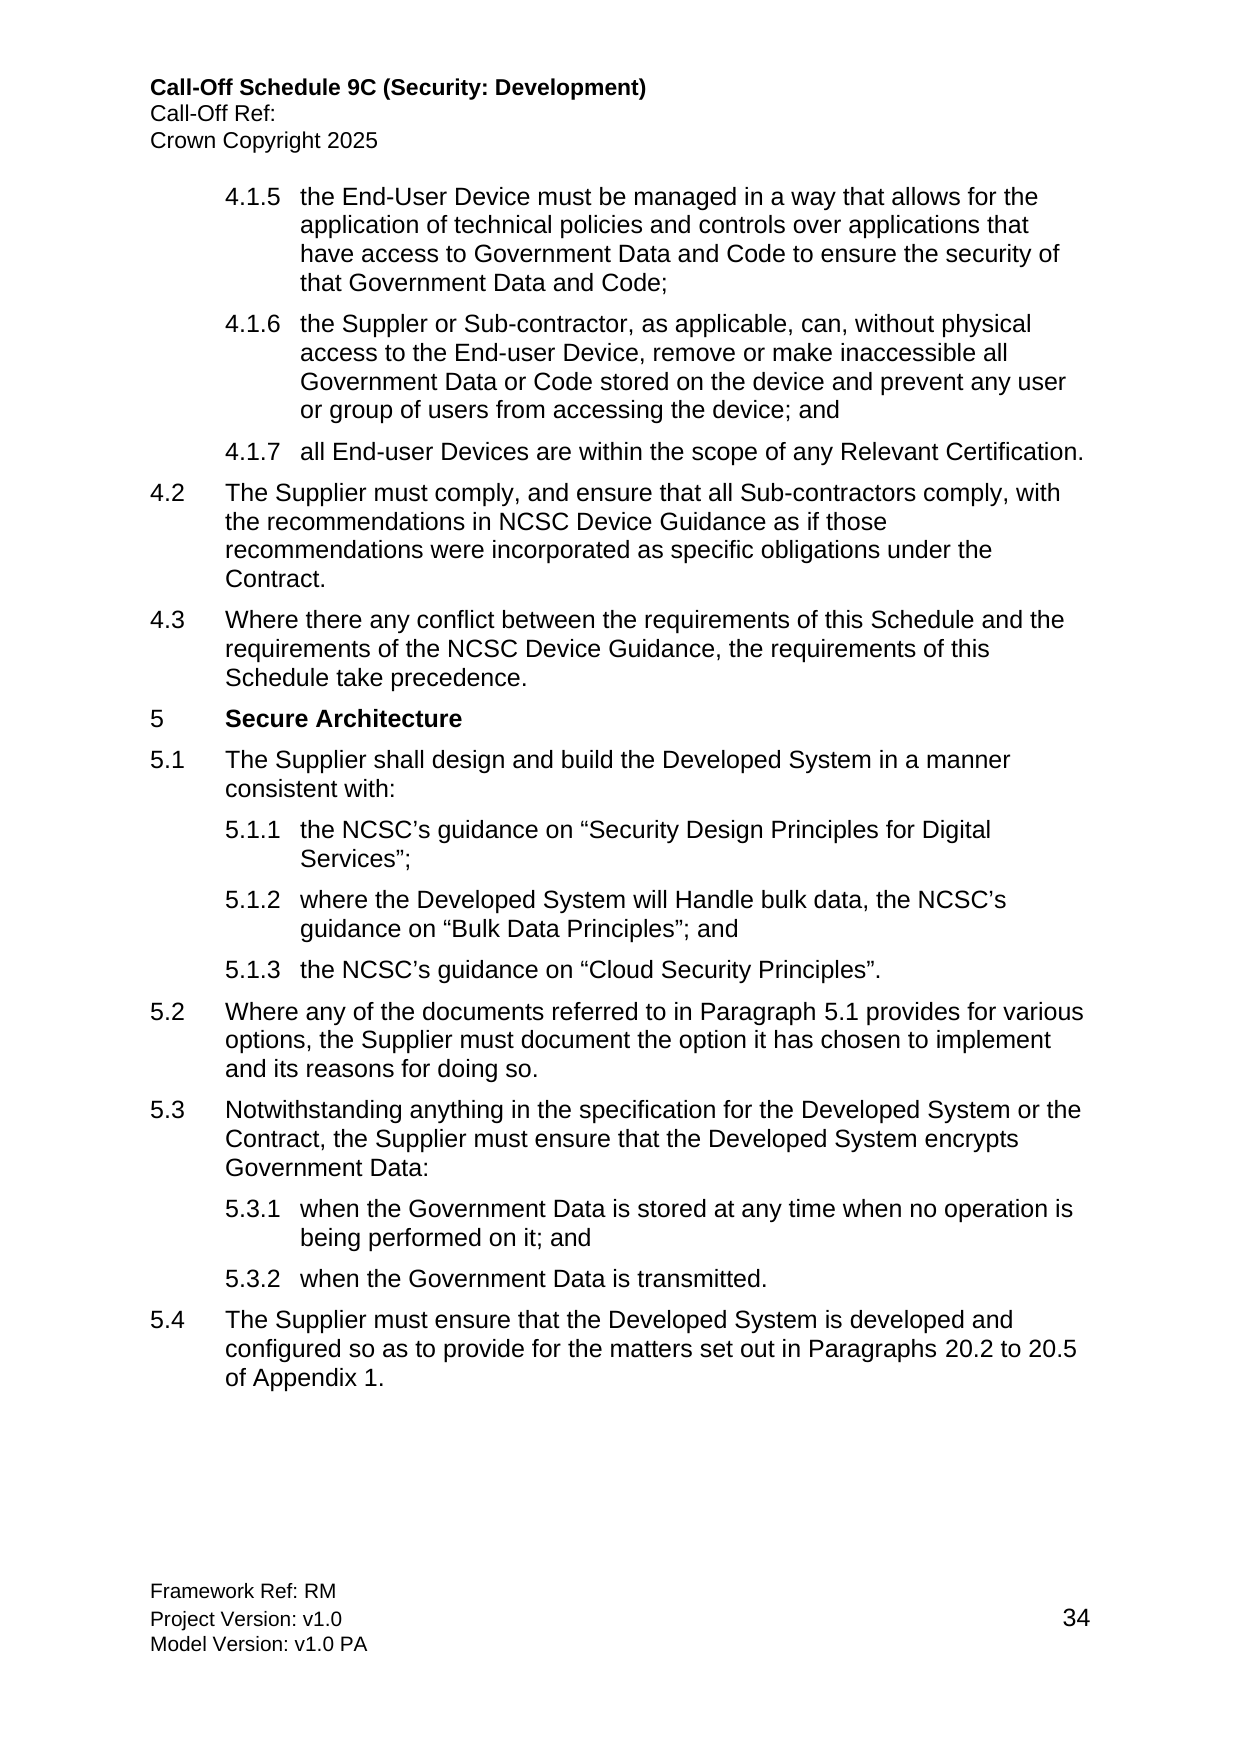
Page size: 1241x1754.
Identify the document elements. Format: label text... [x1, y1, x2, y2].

list the End-User Device must be managed in a way that allows for the application of technical policies and controls over applications that have access to Government Data and Code to ensure the security of that Government Data and Code; [225, 182, 1090, 297]
list where the Developed System will Handle bulk data, the NCSC’s guidance on “Bulk Data Principles”; and [225, 885, 1090, 943]
list The Supplier shall design and build the Developed System in a manner consistent with: [150, 745, 1090, 803]
list Where any of the documents referred to in Paragraph 5.1 provides for various options, the Supplier must document the option it has chosen to implement and its reasons for doing so. [150, 997, 1090, 1083]
list when the Government Data is stored at any time when no operation is being performed on it; and [225, 1194, 1090, 1252]
list Where there any conflict between the requirements of this Schedule and the requirements of the NCSC Device Guidance, the requirements of this Schedule take precedence. [150, 605, 1090, 692]
list the NCSC’s guidance on “Cloud Security Principles”. [225, 955, 1090, 984]
list when the Government Data is transmitted. [225, 1264, 1090, 1293]
list the NCSC’s guidance on “Security Design Principles for Digital Services”; [225, 815, 1090, 873]
list Notwithstanding anything in the specification for the Developed System or the Contract, the Supplier must ensure that the Developed System encrypts Government Data: [150, 1095, 1090, 1182]
list all End-user Devices are within the scope of any Relevant Certification. [225, 437, 1090, 465]
list The Supplier must ensure that the Developed System is developed and configured so as to provide for the matters set out in Paragraphs 20.2 to 20.5 of Appendix 1. [150, 1305, 1090, 1392]
list Secure Architecture [150, 704, 1090, 733]
list the Suppler or Sub-contractor, as applicable, can, without physical access to the End-user Device, remove or make inaccessible all Government Data or Code stored on the device and prevent any user or group of users from accessing the device; and [225, 309, 1090, 424]
list The Supplier must comply, and ensure that all Sub-contractors comply, with the recommendations in NCSC Device Guidance as if those recommendations were incorporated as specific obligations under the Contract. [150, 478, 1090, 593]
